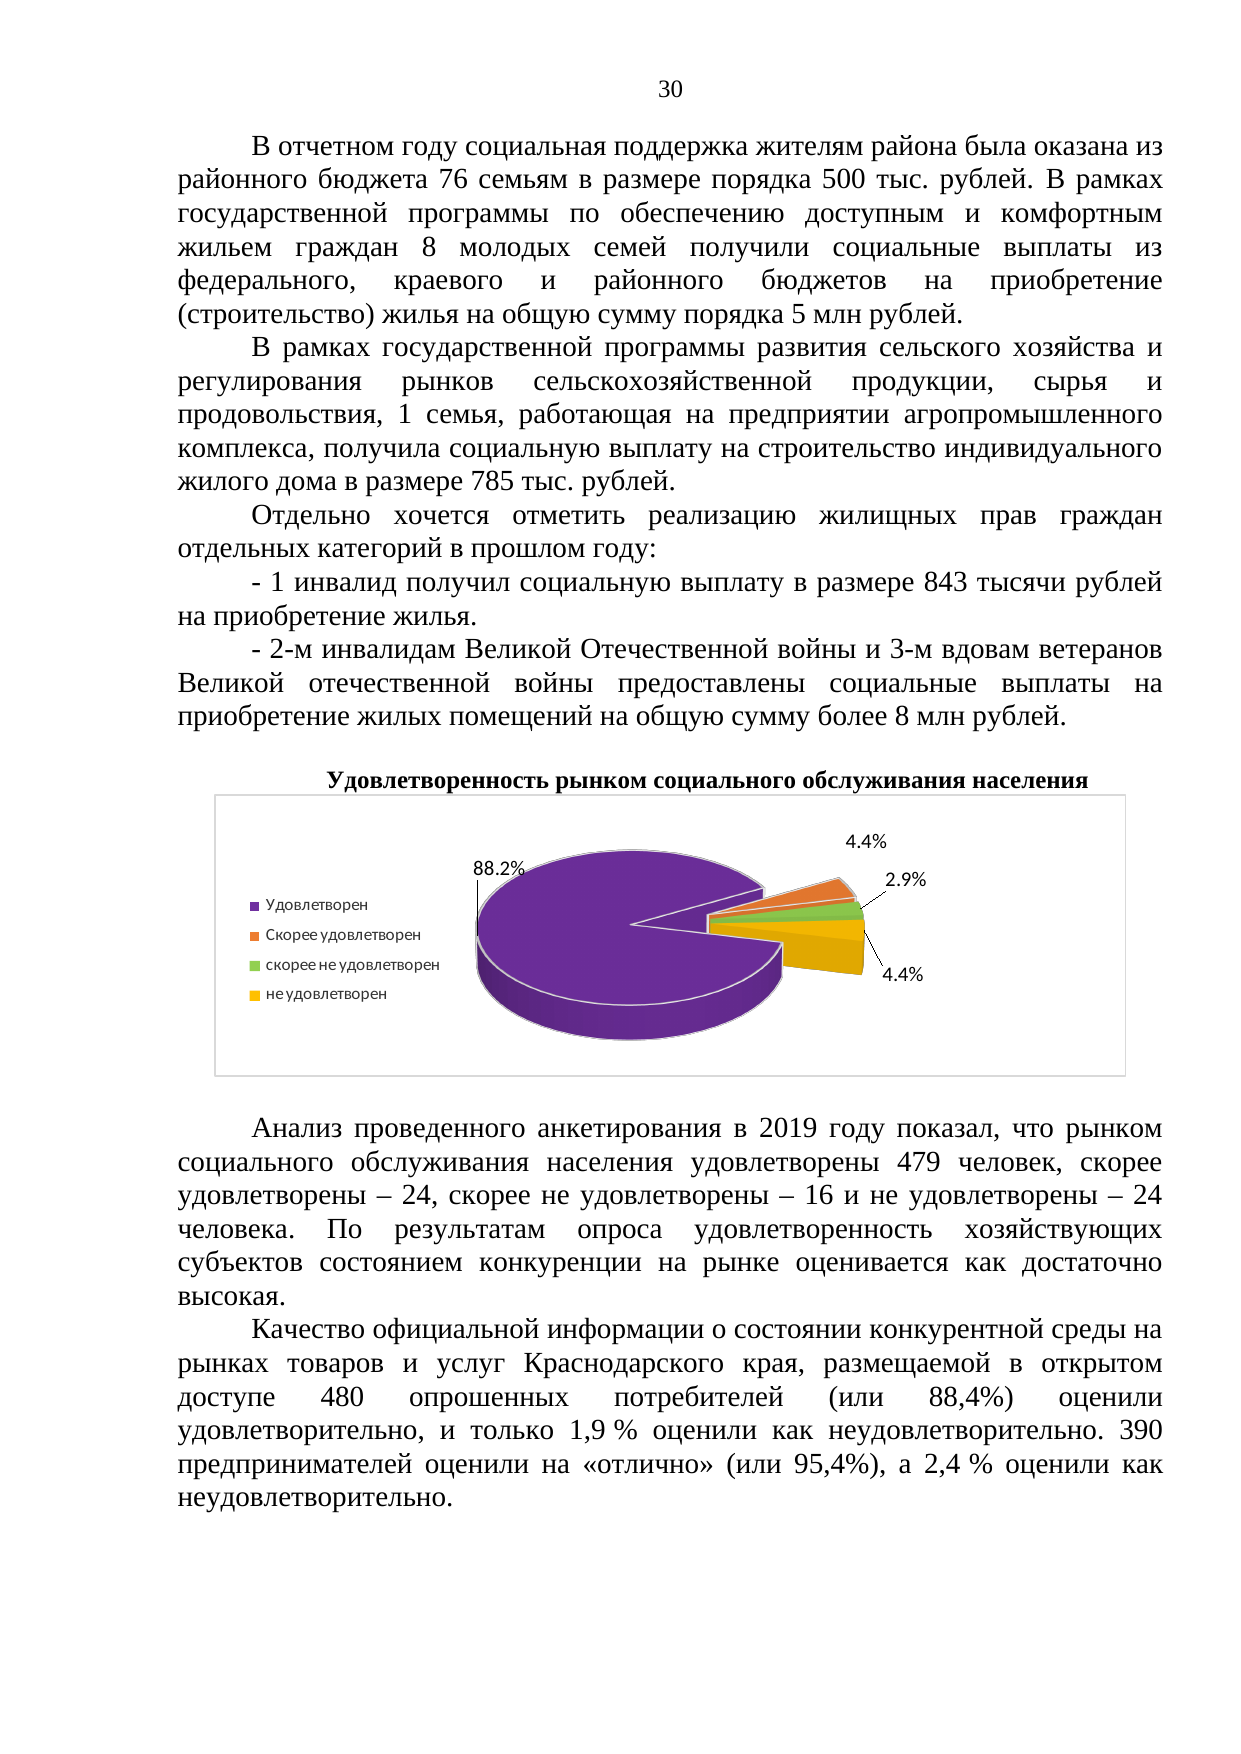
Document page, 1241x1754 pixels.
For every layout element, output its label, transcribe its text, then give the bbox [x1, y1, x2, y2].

text Удовлетворенность рынком социального обслуживания населения [177, 765, 1163, 794]
text - 1 инвалид получил социальную выплату в размере 843 тысячи рублей на приобретение жилья. [177, 564, 1163, 631]
text В рамках государственной программы развития сельского хозяйства и регулирования рынков сельскохозяйственной продукции, сырья и продовольствия, 1 семья, работающая на предприятии агропромышленного комплекса, получила социальную выплату на строительство индивидуального жилого дома в размере 785 тыс. рублей. [177, 329, 1163, 497]
text - 2-м инвалидам Великой Отечественной войны и 3-м вдовам ветеранов Великой отечественной войны предоставлены социальные выплаты на приобретение жилых помещений на общую сумму более 8 млн рублей. [177, 631, 1163, 732]
text Качество официальной информации о состоянии конкурентной среды на рынках товаров и услуг Краснодарского края, размещаемой в открытом доступе 480 опрошенных потребителей (или 88,4%) оценили удовлетворительно, и только 1,9 % оценили как неудовлетворительно. 390 предпринимателей оценили на «отлично» (или 95,4%), а 2,4 % оценили как неудовлетворительно. [177, 1312, 1163, 1513]
text Анализ проведенного анкетирования в 2019 году показал, что рынком социального обслуживания населения удовлетворены 479 человек, скорее удовлетворены – 24, скорее не удовлетворены – 16 и не удовлетворены – 24 человека. По результатам опроса удовлетворенность хозяйствующих субъектов состоянием конкуренции на рынке оценивается как достаточно высокая. [177, 1110, 1163, 1312]
text Отдельно хочется отметить реализацию жилищных прав граждан отдельных категорий в прошлом году: [177, 497, 1163, 564]
text В отчетном году социальная поддержка жителям района была оказана из районного бюджета 76 семьям в размере порядка 500 тыс. рублей. В рамках государственной программы по обеспечению доступным и комфортным жильем граждан 8 молодых семей получили социальные выплаты из федерального, краевого и районного бюджетов на приобретение (строительство) жилья на общую сумму порядка 5 млн рублей. [177, 128, 1163, 329]
